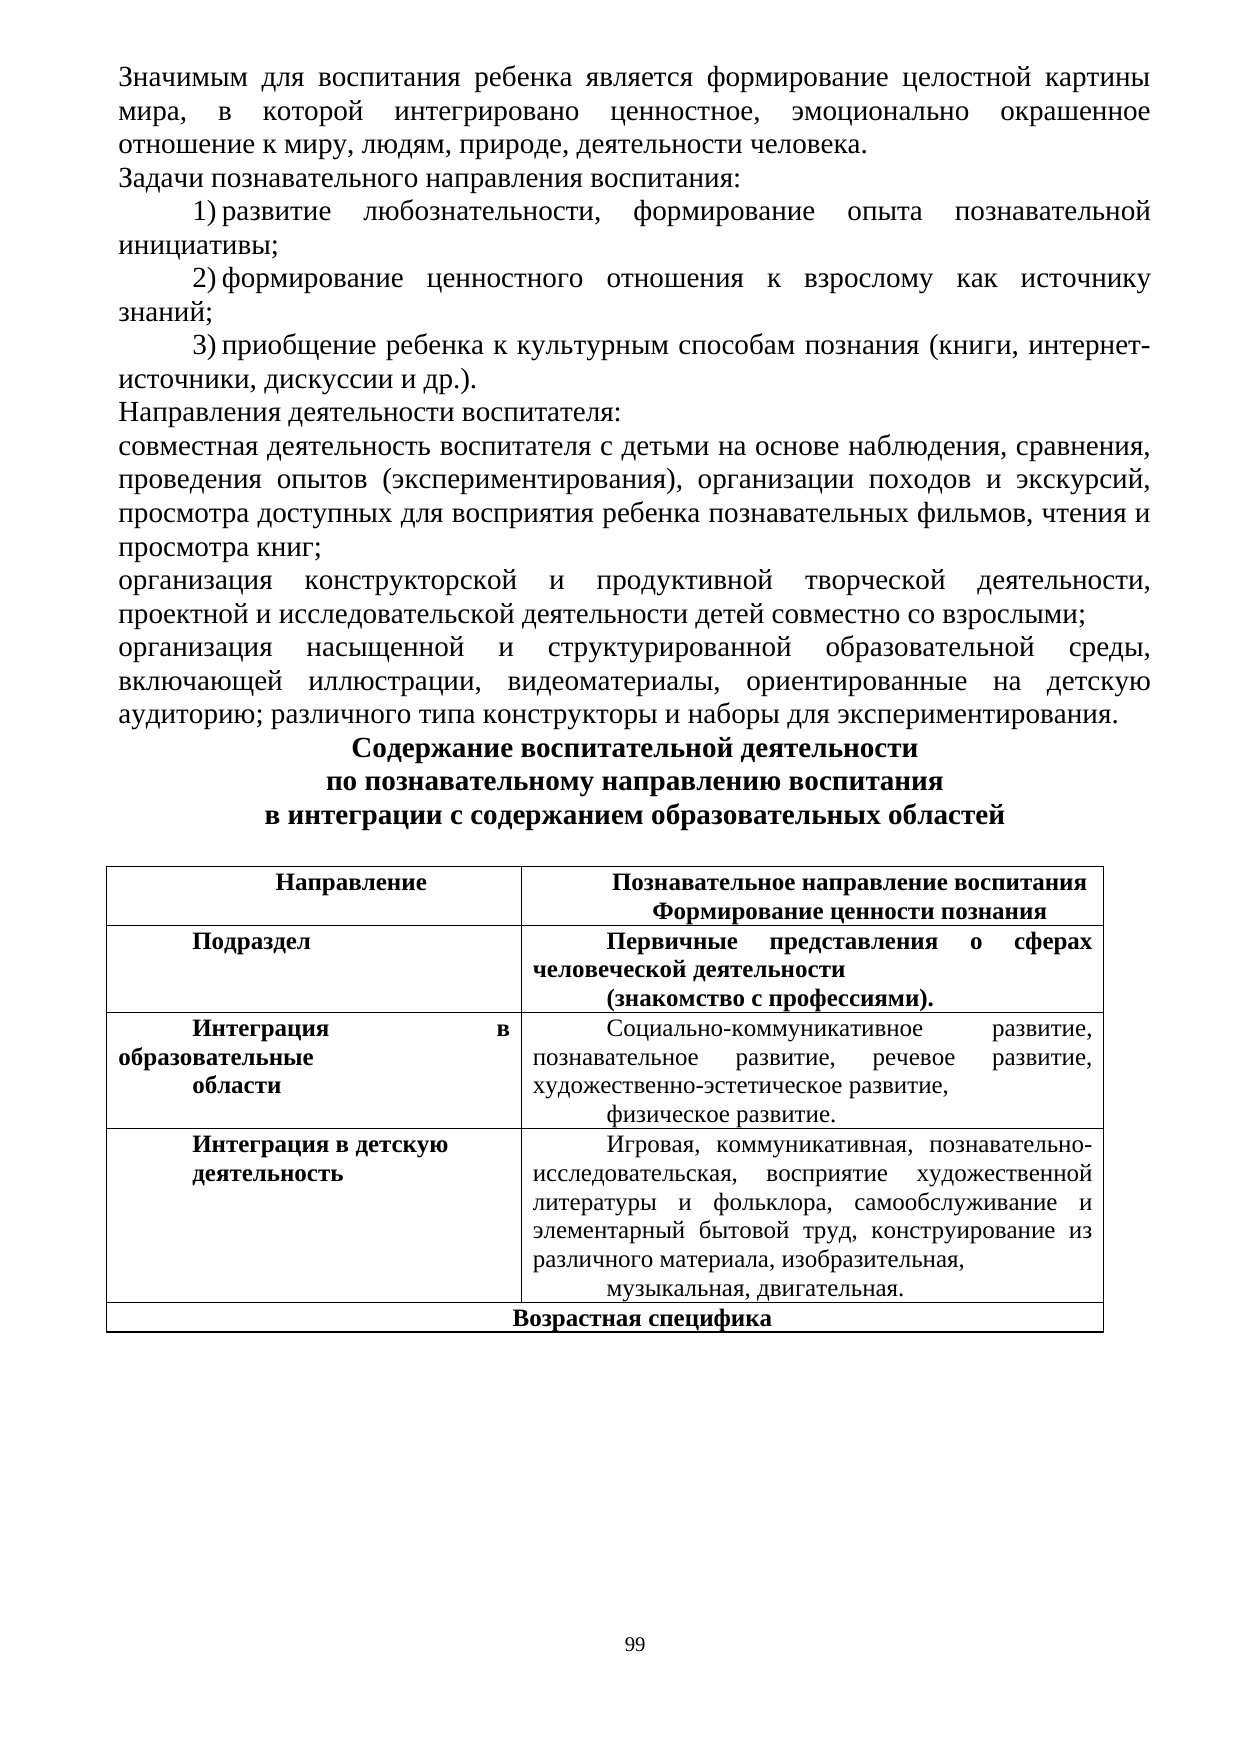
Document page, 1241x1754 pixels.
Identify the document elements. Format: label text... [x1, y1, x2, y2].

table_header Познавательное направление воспитания Формирование ценности познания [522, 867, 1103, 925]
text организация насыщенной и структурированной образовательной среды, включающей иллюстрации, видеоматериалы, ориентированные на детскую аудиторию; различного типа конструкторы и наборы для экспериментирования. [118, 629, 1152, 730]
text по познавательному направлению воспитания [118, 763, 1152, 797]
table_cell Интеграция в детскую деятельность [107, 1129, 521, 1302]
list формирование ценностного отношения к взрослому как источнику знаний; [118, 260, 1152, 327]
text совместная деятельность воспитателя с детьми на основе наблюдения, сравнения, проведения опытов (экспериментирования), организации походов и экскурсий, просмотра доступных для восприятия ребенка познавательных фильмов, чтения и просмотра книг; [118, 428, 1152, 562]
text Задачи познавательного направления воспитания: [118, 160, 1152, 193]
list приобщение ребенка к культурным способам познания (книги, интернет-источники, дискуссии и др.). [118, 327, 1152, 394]
table_cell Социально-коммуникативное развитие, познавательное развитие, речевое развитие, художественно-эстетическое развитие, физическое развитие. [522, 1013, 1103, 1128]
text Содержание воспитательной деятельности [118, 730, 1152, 763]
text Значимым для воспитания ребенка является формирование целостной картины мира, в которой интегрировано ценностное, эмоционально окрашенное отношение к миру, людям, природе, деятельности человека. [118, 59, 1152, 160]
text в интеграции с содержанием образовательных областей [118, 797, 1152, 831]
list развитие любознательности, формирование опыта познавательной инициативы; [118, 193, 1152, 260]
table_cell Игровая, коммуникативная, познавательно-исследовательская, восприятие художественной литературы и фольклора, самообслуживание и элементарный бытовой труд, конструирование из различного материала, изобразительная, музыкальная, двигательная. [522, 1129, 1103, 1302]
text Направления деятельности воспитателя: [118, 394, 1152, 428]
table_cell Подраздел [107, 926, 521, 1012]
table_cell Первичные представления о сферах человеческой деятельности (знакомство с профессиями). [522, 926, 1103, 1012]
text организация конструкторской и продуктивной творческой деятельности, проектной и исследовательской деятельности детей совместно со взрослыми; [118, 562, 1152, 629]
table_cell Возрастная специфика [107, 1303, 1103, 1331]
table_header Направление [107, 867, 521, 925]
table_cell Интеграция в образовательные области [107, 1013, 521, 1128]
